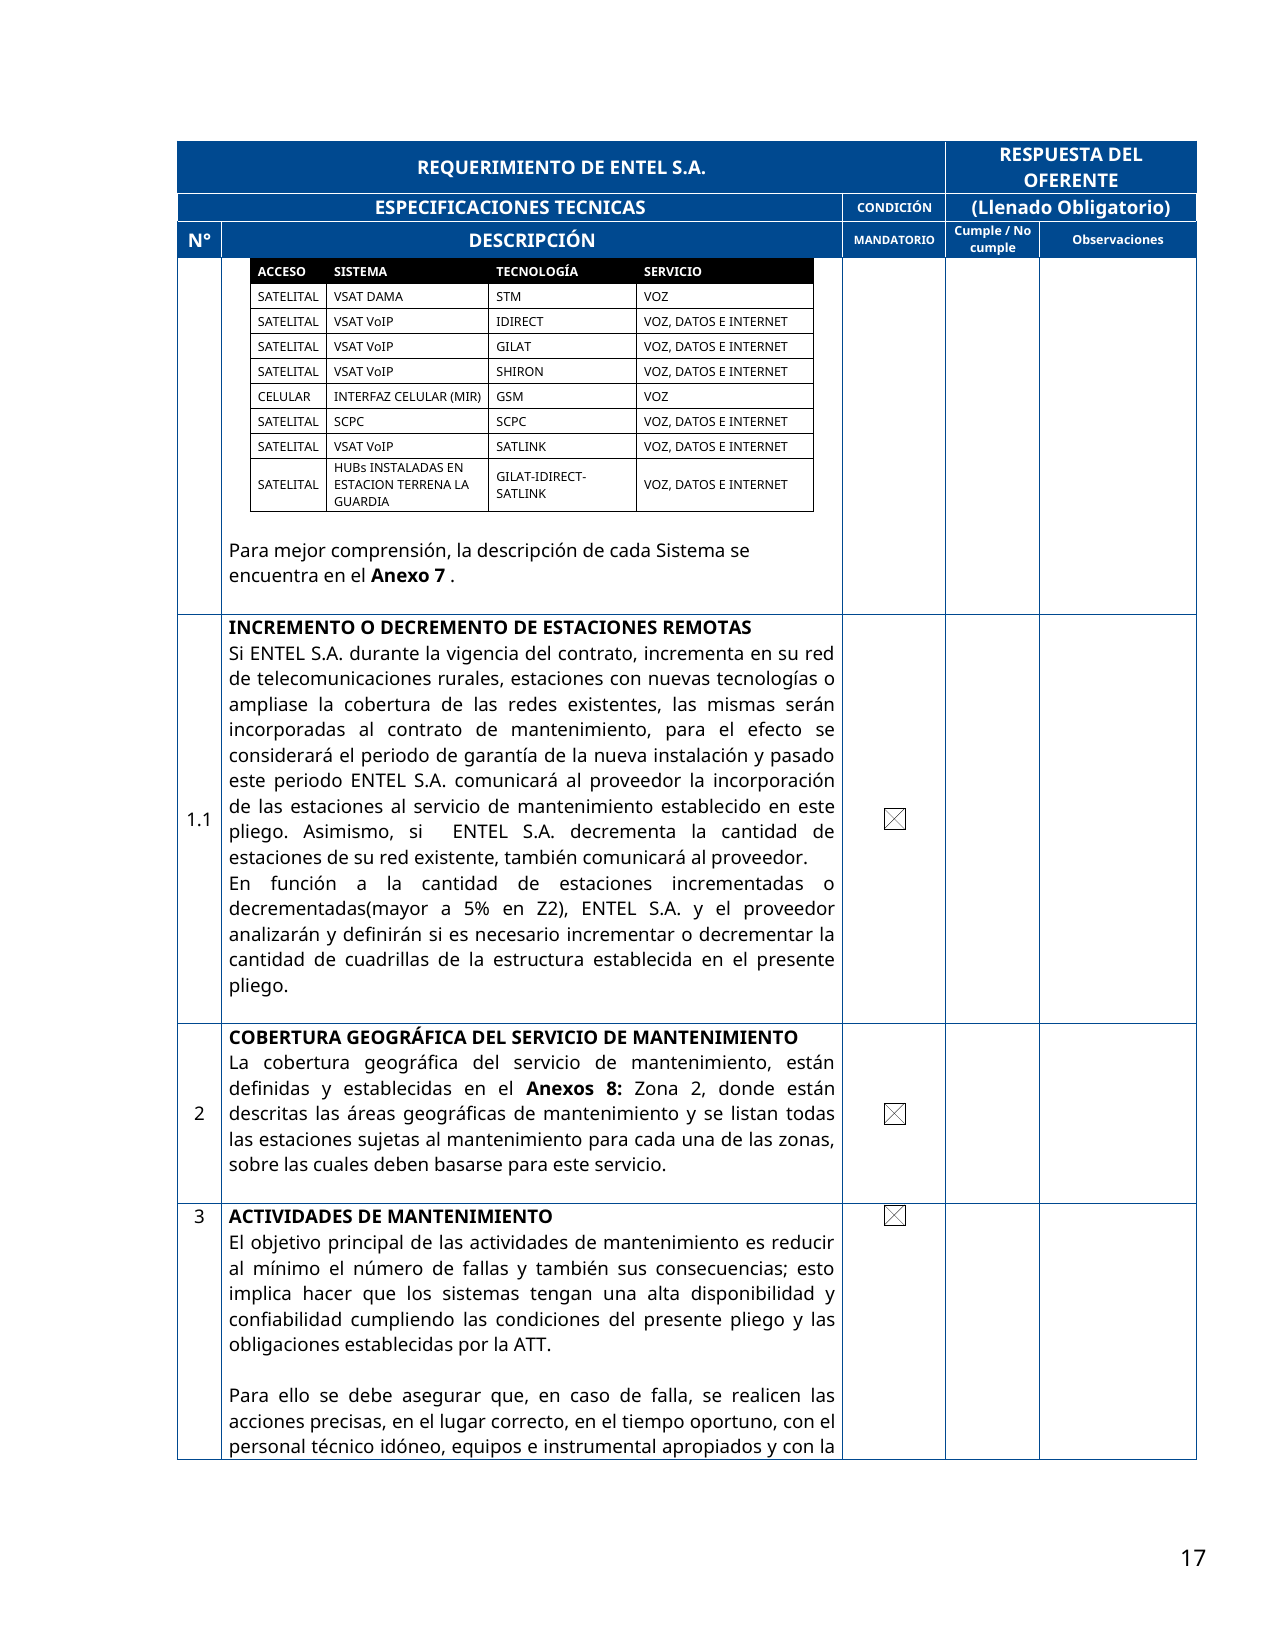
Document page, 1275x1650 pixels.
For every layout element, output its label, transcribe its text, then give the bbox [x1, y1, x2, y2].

table_cell [843, 615, 945, 1023]
table_cell DESCRIPCIÓN [222, 222, 842, 257]
table_cell [843, 258, 945, 614]
table_cell [946, 1204, 1039, 1459]
table_cell Cumple / No cumple [946, 222, 1039, 257]
table_cell MANDATORIO [843, 222, 945, 257]
table_cell N° [178, 222, 221, 257]
table_header REQUERIMIENTO DE ENTEL S.A. [178, 142, 945, 193]
table_cell ESPECIFICACIONES TECNICAS [178, 194, 842, 221]
table_cell [946, 615, 1039, 1023]
table_cell 2 [178, 1024, 221, 1203]
table_header RESPUESTA DEL OFERENTE [946, 142, 1196, 193]
table_cell Observaciones [1040, 222, 1196, 257]
table_cell [843, 1024, 945, 1203]
table_cell INCREMENTO O DECREMENTO DE ESTACIONES REMOTAS Si ENTEL S.A. durante la vigencia del contrato, incrementa en su red de telecomunicaciones rurales, estaciones con nuevas tecnologías o ampliase la cobertura de las redes existentes, las mismas serán incorporadas al contrato de mantenimiento, para el efecto se considerará el periodo de garantía de la nueva instalación y pasado este periodo ENTEL S.A. comunicará al proveedor la incorporación de las estaciones al servicio de mantenimiento establecido en este pliego. Asimismo, si ENTEL S.A. decrementa la cantidad de estaciones de su red existente, también comunicará al proveedor. En función a la cantidad de estaciones incrementadas o decrementadas(mayor a 5% en Z2), ENTEL S.A. y el proveedor analizarán y definirán si es necesario incrementar o decrementar la cantidad de cuadrillas de la estructura establecida en el presente pliego. [222, 615, 842, 1023]
table_cell CONDICIÓN [843, 194, 945, 221]
table_cell (Llenado Obligatorio) [946, 194, 1196, 221]
table_cell COBERTURA GEOGRÁFICA DEL SERVICIO DE MANTENIMIENTO La cobertura geográfica del servicio de mantenimiento, están definidas y establecidas en el Anexos 8: Zona 2, donde están descritas las áreas geográficas de mantenimiento y se listan todas las estaciones sujetas al mantenimiento para cada una de las zonas, sobre las cuales deben basarse para este servicio. [222, 1024, 842, 1203]
table_cell [1040, 1024, 1196, 1203]
table_cell 3 [178, 1204, 221, 1459]
table_cell [946, 1024, 1039, 1203]
table_cell [843, 1204, 945, 1459]
table_cell [946, 258, 1039, 614]
table_cell [1040, 615, 1196, 1023]
table_cell 1.1 [178, 615, 221, 1023]
table_cell 1 [178, 258, 221, 614]
table_cell [1040, 258, 1196, 614]
table_cell [1040, 1204, 1196, 1459]
